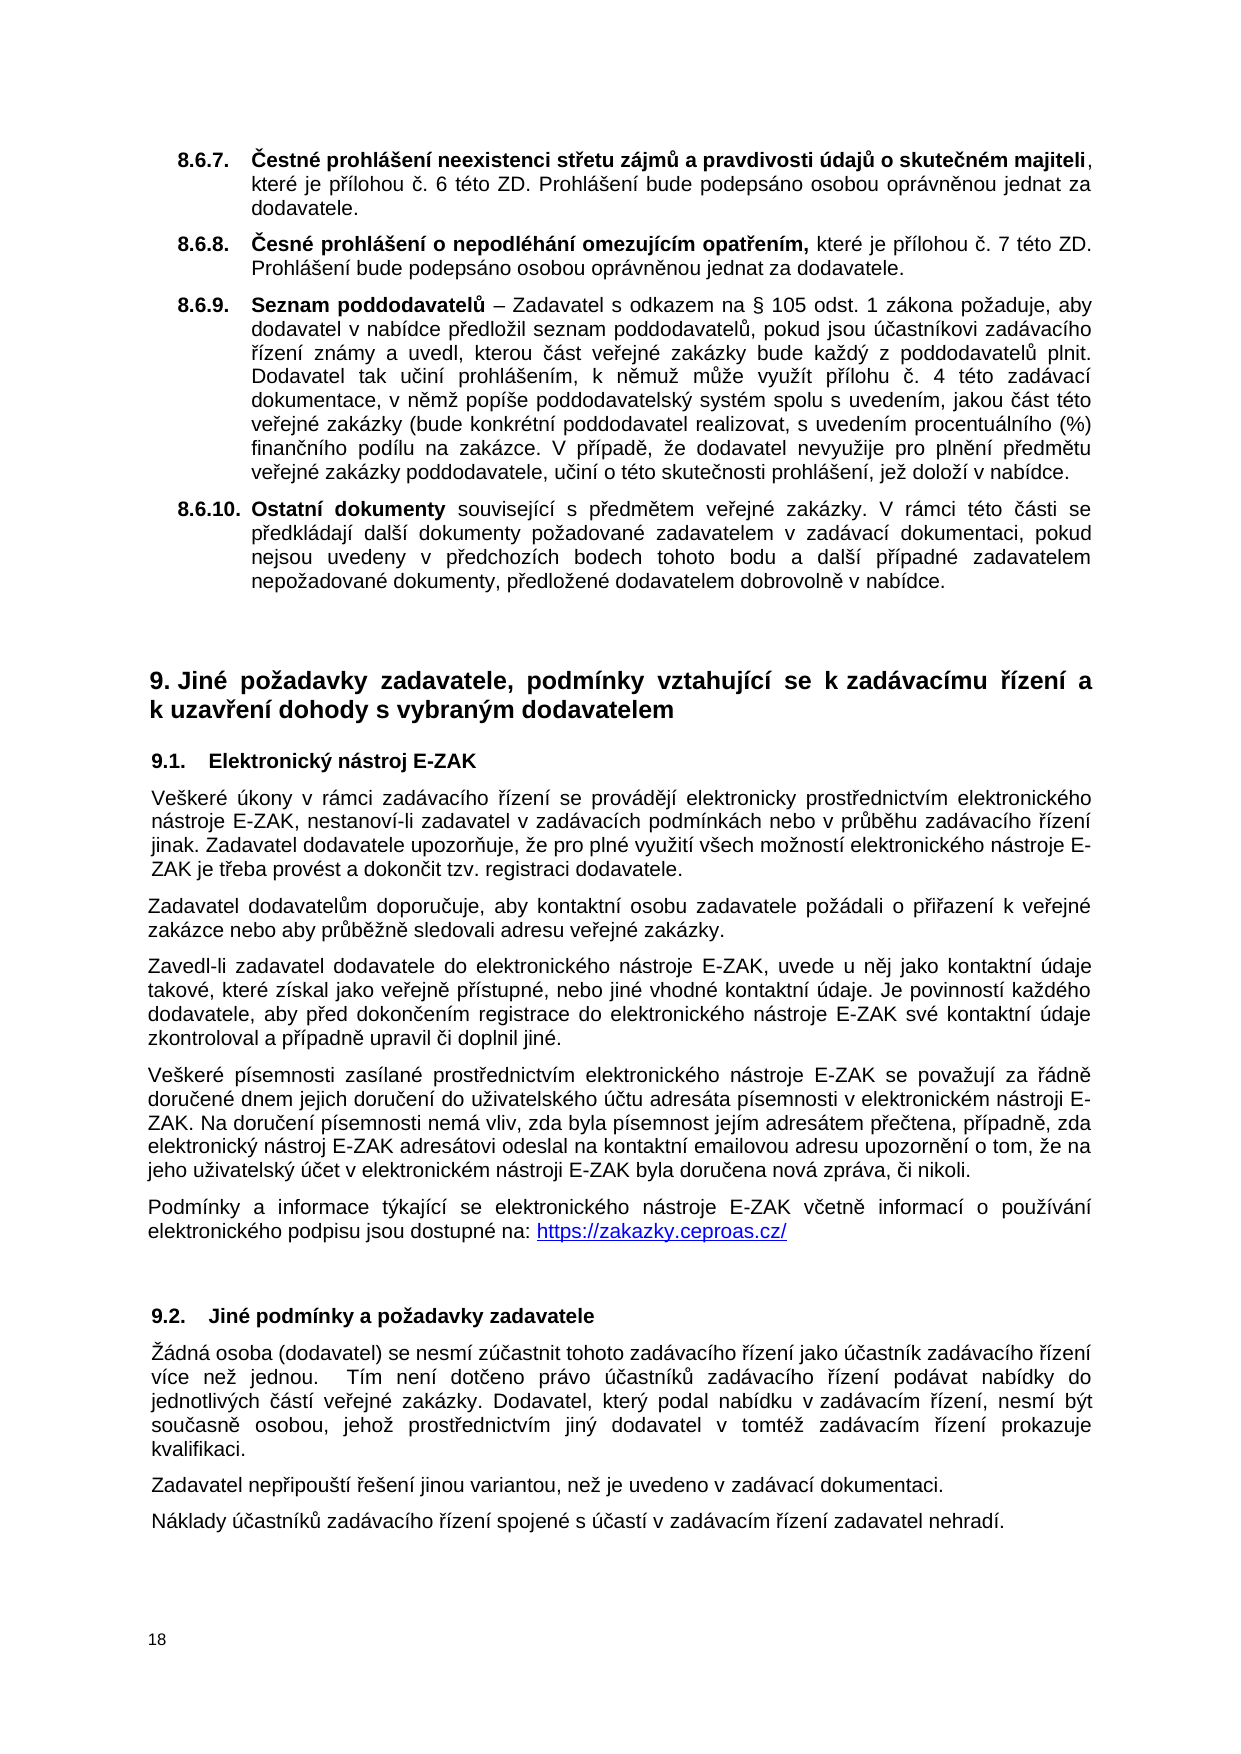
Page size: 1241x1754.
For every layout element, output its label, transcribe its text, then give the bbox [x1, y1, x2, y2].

list Zavedl-li zadavatel dodavatele do elektronického nástroje E-ZAK, uvede u něj jako kontaktní údaje takové, které získal jako veřejně přístupné, nebo jiné vhodné kontaktní údaje. Je povinností každého dodavatele, aby před dokončením registrace do elektronického nástroje E-ZAK své kontaktní údaje zkontroloval a případně upravil či doplnil jiné. [148, 954, 1093, 1050]
subtitle Jiné požadavky zadavatele, podmínky vztahující se k zadávacímu řízení a k uzavření dohody s vybraným dodavatelem [149, 666, 1093, 724]
subtitle Zadavatel nepřipouští řešení jinou variantou, než je uvedeno v zadávací dokumentaci. [151, 1473, 1093, 1497]
list Ostatní dokumenty související s předmětem veřejné zakázky. V rámci této části se předkládají další dokumenty požadované zadavatelem v zadávací dokumentaci, pokud nejsou uvedeny v předchozích bodech tohoto bodu a další případné zadavatelem nepožadované dokumenty, předložené dodavatelem dobrovolně v nabídce. [177, 497, 1093, 592]
list Zadavatel dodavatelům doporučuje, aby kontaktní osobu zadavatele požádali o přiřazení k veřejné zakázce nebo aby průběžně sledovali adresu veřejné zakázky. [148, 894, 1093, 942]
list Čestné prohlášení neexistenci střetu zájmů a pravdivosti údajů o skutečném majiteli, které je přílohou č. 6 této ZD. Prohlášení bude podepsáno osobou oprávněnou jednat za dodavatele. [177, 148, 1093, 219]
list Veškeré písemnosti zasílané prostřednictvím elektronického nástroje E-ZAK se považují za řádně doručené dnem jejich doručení do uživatelského účtu adresáta písemnosti v elektronickém nástroji E-ZAK. Na doručení písemnosti nemá vliv, zda byla písemnost jejím adresátem přečtena, případně, zda elektronický nástroj E-ZAK adresátovi odeslal na kontaktní emailovou adresu upozornění o tom, že na jeho uživatelský účet v elektronickém nástroji E-ZAK byla doručena nová zpráva, či nikoli. [148, 1062, 1093, 1182]
list Podmínky a informace týkající se elektronického nástroje E-ZAK včetně informací o používání elektronického podpisu jsou dostupné na: https://zakazky.ceproas.cz/ [148, 1195, 1093, 1243]
list Česné prohlášení o nepodléhání omezujícím opatřením, které je přílohou č. 7 této ZD. Prohlášení bude podepsáno osobou oprávněnou jednat za dodavatele. [177, 232, 1093, 280]
subtitle Náklady účastníků zadávacího řízení spojené s účastí v zadávacím řízení zadavatel nehradí. [151, 1509, 1093, 1533]
list Veškeré úkony v rámci zadávacího řízení se provádějí elektronicky prostřednictvím elektronického nástroje E-ZAK, nestanoví-li zadavatel v zadávacích podmínkách nebo v průběhu zadávacího řízení jinak. Zadavatel dodavatele upozorňuje, že pro plné využití všech možností elektronického nástroje E-ZAK je třeba provést a dokončit tzv. registraci dodavatele. [151, 785, 1093, 881]
list Seznam poddodavatelů – Zadavatel s odkazem na § 105 odst. 1 zákona požaduje, aby dodavatel v nabídce předložil seznam poddodavatelů, pokud jsou účastníkovi zadávacího řízení známy a uvedl, kterou část veřejné zakázky bude každý z poddodavatelů plnit. Dodavatel tak učiní prohlášením, k němuž může využít přílohu č. 4 této zadávací dokumentace, v němž popíše poddodavatelský systém spolu s uvedením, jakou část této veřejné zakázky (bude konkrétní poddodavatel realizovat, s uvedením procentuálního (%) finančního podílu na zakázce. V případě, že dodavatel nevyužije pro plnění předmětu veřejné zakázky poddodavatele, učiní o této skutečnosti prohlášení, jež doloží v nabídce. [177, 292, 1093, 484]
subtitle Jiné podmínky a požadavky zadavatele [151, 1304, 1093, 1328]
subtitle Elektronický nástroj E-ZAK [151, 749, 1093, 773]
subtitle Žádná osoba (dodavatel) se nesmí zúčastnit tohoto zadávacího řízení jako účastník zadávacího řízení více než jednou. Tím není dotčeno právo účastníků zadávacího řízení podávat nabídky do jednotlivých částí veřejné zakázky. Dodavatel, který podal nabídku v zadávacím řízení, nesmí být současně osobou, jehož prostřednictvím jiný dodavatel v tomtéž zadávacím řízení prokazuje kvalifikaci. [151, 1341, 1093, 1460]
